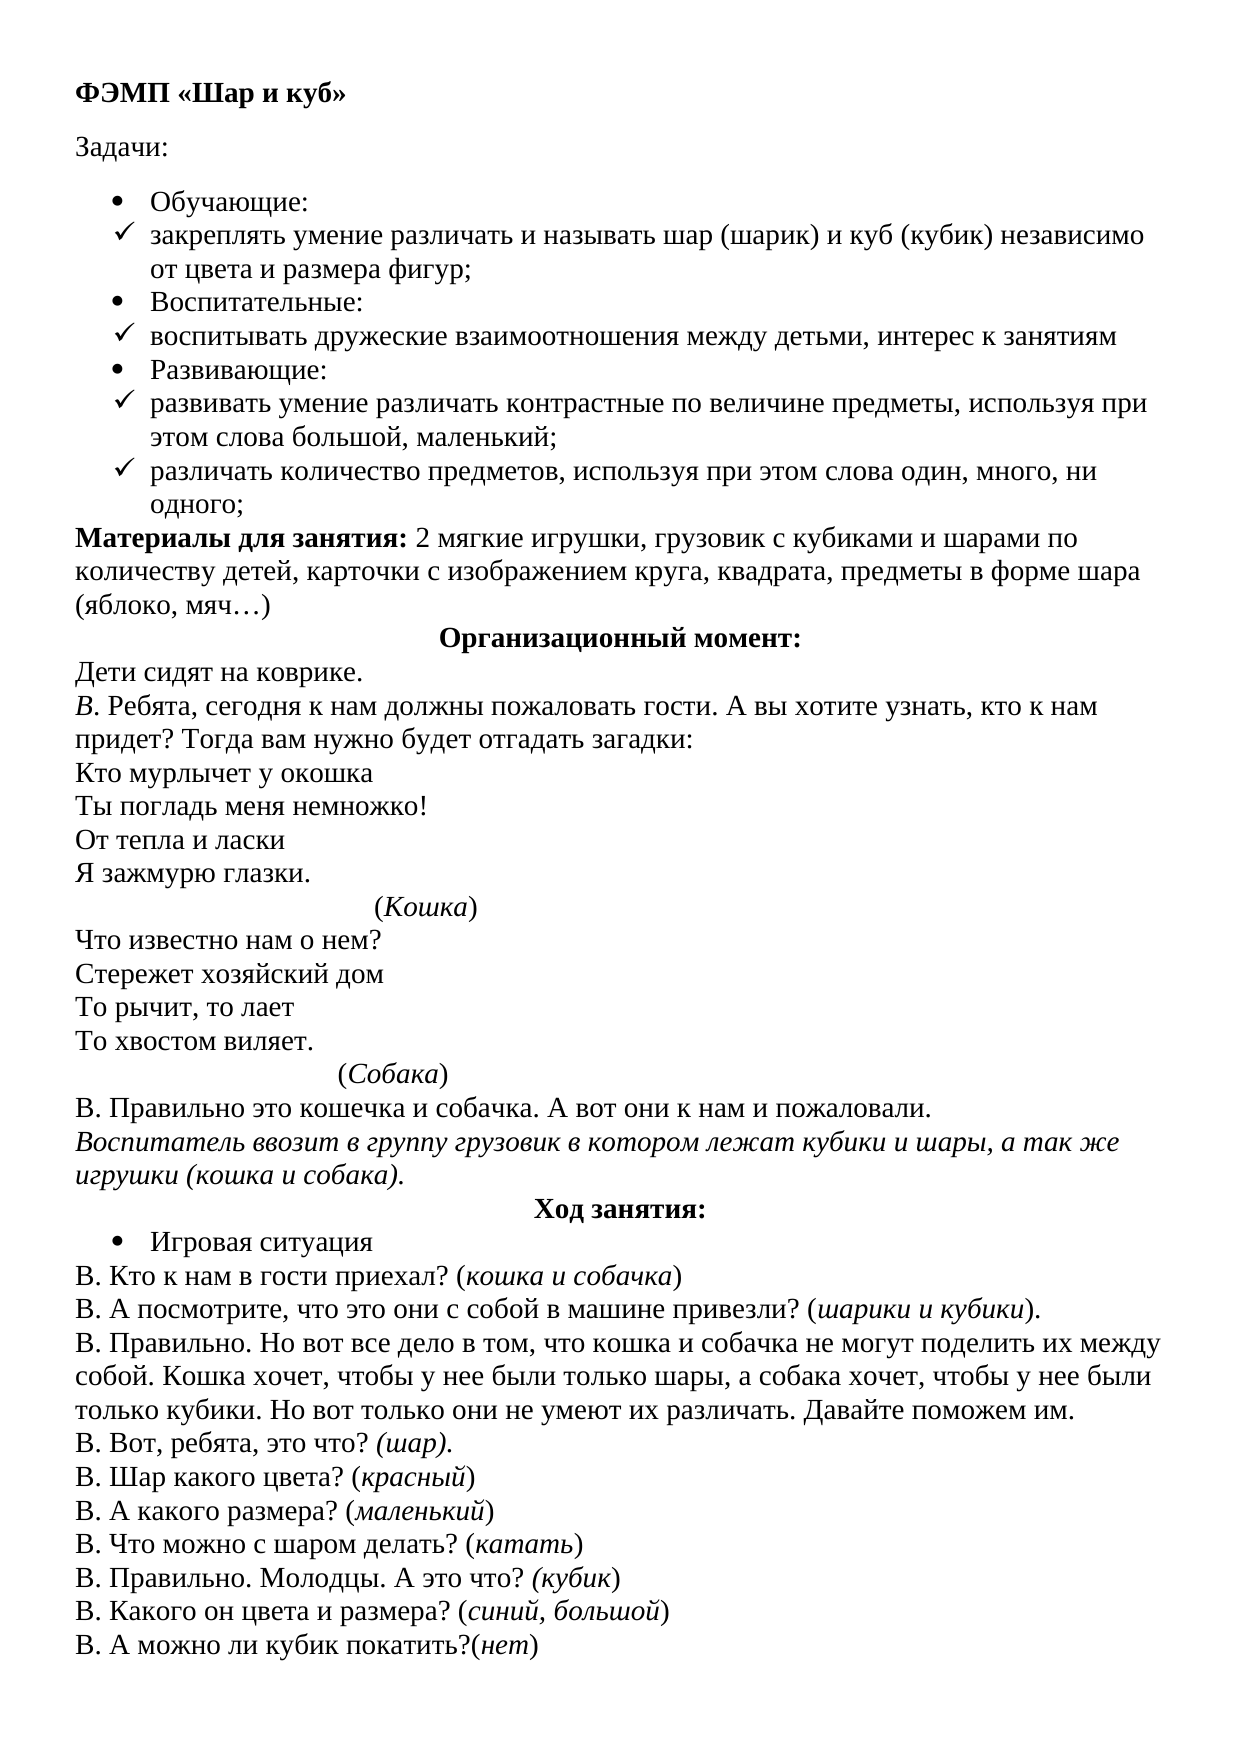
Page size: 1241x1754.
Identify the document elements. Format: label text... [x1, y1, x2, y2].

text (Кошка) [75, 889, 1165, 922]
text (Собака) [75, 1057, 1165, 1090]
text В. Вот, ребята, это что? (шар). [75, 1426, 1165, 1459]
text То рычит, то лает [75, 989, 1165, 1023]
list различать количество предметов, используя при этом слова один, много, ни одного; [112, 453, 1165, 520]
list закреплять умение различать и называть шар (шарик) и куб (кубик) независимо от цвета и размера фигур; [112, 217, 1165, 284]
text От тепла и ласки [75, 822, 1165, 855]
list Воспитательные: [112, 284, 1165, 318]
text Организационный момент: [75, 621, 1165, 654]
text Ты погладь меня немножко! [75, 788, 1165, 822]
text В. Ребята, сегодня к нам должны пожаловать гости. А вы хотите узнать, кто к нам придет? Тогда вам нужно будет отгадать загадки: [75, 688, 1165, 755]
list Обучающие: [112, 184, 1165, 217]
list воспитывать дружеские взаимоотношения между детьми, интерес к занятиям [112, 318, 1165, 352]
text То хвостом виляет. [75, 1023, 1165, 1057]
text В. Что можно с шаром делать? (катать) [75, 1526, 1165, 1560]
list Игровая ситуация [112, 1224, 1165, 1258]
text В. А можно ли кубик покатить?(нет) [75, 1627, 1165, 1660]
text Что известно нам о нем? [75, 922, 1165, 956]
text В. А какого размера? (маленький) [75, 1493, 1165, 1526]
list развивать умение различать контрастные по величине предметы, используя при этом слова большой, маленький; [112, 386, 1165, 453]
text Дети сидят на коврике. [75, 654, 1165, 688]
text Материалы для занятия: 2 мягкие игрушки, грузовик с кубиками и шарами по количеству детей, карточки с изображением круга, квадрата, предметы в форме шара (яблоко, мяч…) [75, 520, 1165, 621]
text В. Шар какого цвета? (красный) [75, 1459, 1165, 1493]
text В. Кто к нам в гости приехал? (кошка и собачка) [75, 1258, 1165, 1291]
text ФЭМП «Шар и куб» [75, 75, 1165, 108]
text В. Правильно. Но вот все дело в том, что кошка и собачка не могут поделить их между собой. Кошка хочет, чтобы у нее были только шары, а собака хочет, чтобы у нее были только кубики. Но вот только они не умеют их различать. Давайте поможем им. [75, 1325, 1165, 1426]
text В. Какого он цвета и размера? (синий, большой) [75, 1593, 1165, 1627]
list Развивающие: [112, 352, 1165, 386]
text Стережет хозяйский дом [75, 956, 1165, 989]
text Воспитатель ввозит в группу грузовик в котором лежат кубики и шары, а так же игрушки (кошка и собака). [75, 1124, 1165, 1191]
text Ход занятия: [75, 1191, 1165, 1224]
text В. Правильно. Молодцы. А это что? (кубик) [75, 1560, 1165, 1593]
text Задачи: [75, 129, 1165, 163]
text Кто мурлычет у окошка [75, 755, 1165, 788]
text В. А посмотрите, что это они с собой в машине привезли? (шарики и кубики). [75, 1291, 1165, 1325]
text Я зажмурю глазки. [75, 855, 1165, 889]
text В. Правильно это кошечка и собачка. А вот они к нам и пожаловали. [75, 1090, 1165, 1124]
